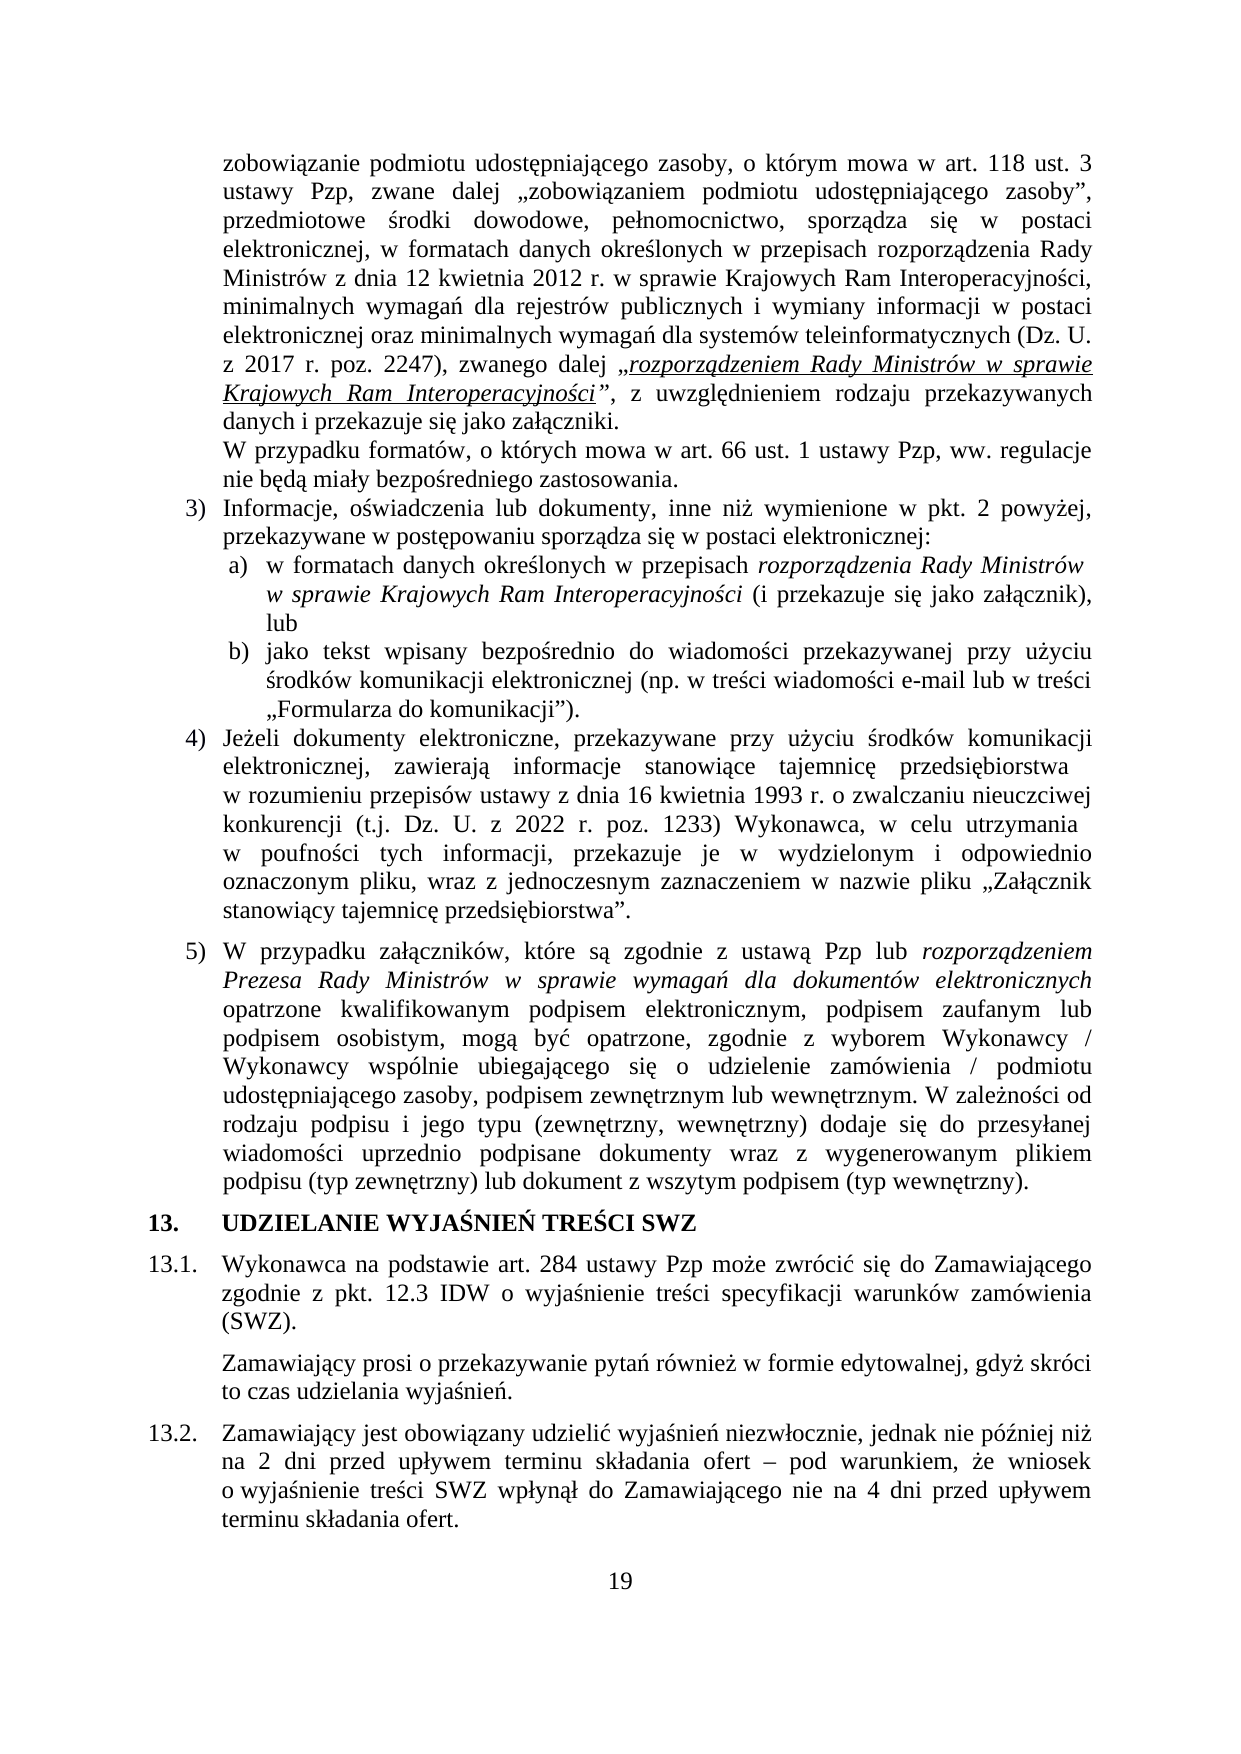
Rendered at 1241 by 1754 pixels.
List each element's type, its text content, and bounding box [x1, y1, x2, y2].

list Jeżeli dokumenty elektroniczne, przekazywane przy użyciu środków komunikacji elektronicznej, zawierają informacje stanowiące tajemnicę przedsiębiorstwa w rozumieniu przepisów ustawy z dnia 16 kwietnia 1993 r. o zwalczaniu nieuczciwej konkurencji (t.j. Dz. U. z 2022 r. poz. 1233) Wykonawca, w celu utrzymania w poufności tych informacji, przekazuje je w wydzielonym i odpowiednio oznaczonym pliku, wraz z jednoczesnym zaznaczeniem w nazwie pliku „Załącznik stanowiący tajemnicę przedsiębiorstwa”. [185, 723, 1093, 924]
text 13.2. Zamawiający jest obowiązany udzielić wyjaśnień niezwłocznie, jednak nie później niż na 2 dni przed upływem terminu składania ofert – pod warunkiem, że wniosek o wyjaśnienie treści SWZ wpłynął do Zamawiającego nie na 4 dni przed upływem terminu składania ofert. [148, 1418, 1093, 1533]
list Informacje, oświadczenia lub dokumenty, inne niż wymienione w pkt. 2 powyżej, przekazywane w postępowaniu sporządza się w postaci elektronicznej: [185, 493, 1093, 550]
text Zamawiający prosi o przekazywanie pytań również w formie edytowalnej, gdyż skróci to czas udzielania wyjaśnień. [221, 1348, 1093, 1405]
list W przypadku załączników, które są zgodnie z ustawą Pzp lub rozporządzeniem Prezesa Rady Ministrów w sprawie wymagań dla dokumentów elektronicznych opatrzone kwalifikowanym podpisem elektronicznym, podpisem zaufanym lub podpisem osobistym, mogą być opatrzone, zgodnie z wyborem Wykonawcy / Wykonawcy wspólnie ubiegającego się o udzielenie zamówienia / podmiotu udostępniającego zasoby, podpisem zewnętrznym lub wewnętrznym. W zależności od rodzaju podpisu i jego typu (zewnętrzny, wewnętrzny) dodaje się do przesyłanej wiadomości uprzednio podpisane dokumenty wraz z wygenerowanym plikiem podpisu (typ zewnętrzny) lub dokument z wszytym podpisem (typ wewnętrzny). [185, 936, 1093, 1195]
text W przypadku formatów, o których mowa w art. 66 ust. 1 ustawy Pzp, ww. regulacje nie będą miały bezpośredniego zastosowania. [223, 435, 1093, 493]
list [185, 148, 1093, 435]
list jako tekst wpisany bezpośrednio do wiadomości przekazywanej przy użyciu środków komunikacji elektronicznej (np. w treści wiadomości e-mail lub w treści „Formularza do komunikacji”). [228, 636, 1093, 723]
list w formatach danych określonych w przepisach rozporządzenia Rady Ministrów w sprawie Krajowych Ram Interoperacyjności (i przekazuje się jako załącznik), lub [228, 550, 1093, 636]
text 13.1. Wykonawca na podstawie art. 284 ustawy Pzp może zwrócić się do Zamawiającego zgodnie z pkt. 12.3 IDW o wyjaśnienie treści specyfikacji warunków zamówienia (SWZ). [148, 1249, 1093, 1335]
text 13. UDZIELANIE WYJAŚNIEŃ TREŚCI SWZ [148, 1208, 1093, 1236]
